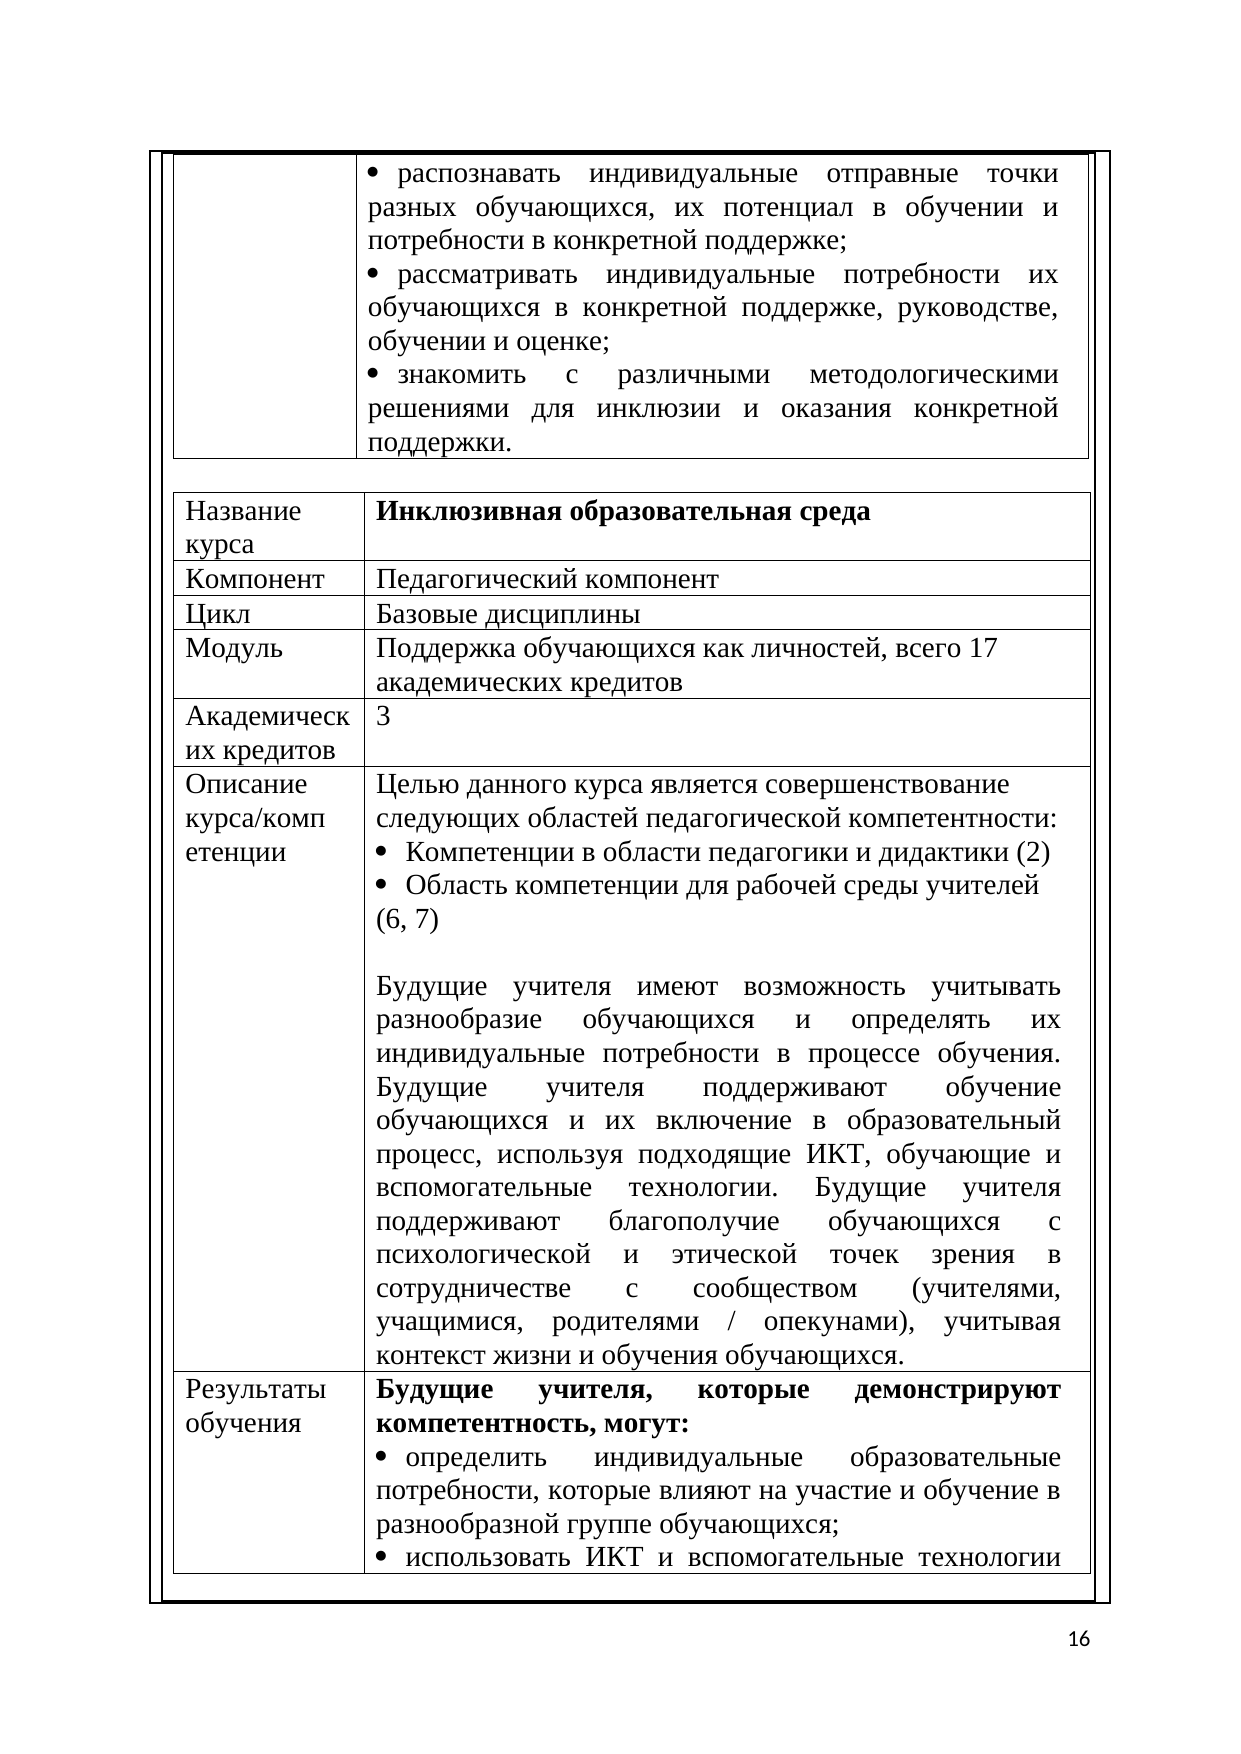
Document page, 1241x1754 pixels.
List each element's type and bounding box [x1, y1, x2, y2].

table_cell [151, 152, 161, 1602]
table_cell [1096, 152, 1109, 1602]
table_cell [163, 154, 1094, 1600]
